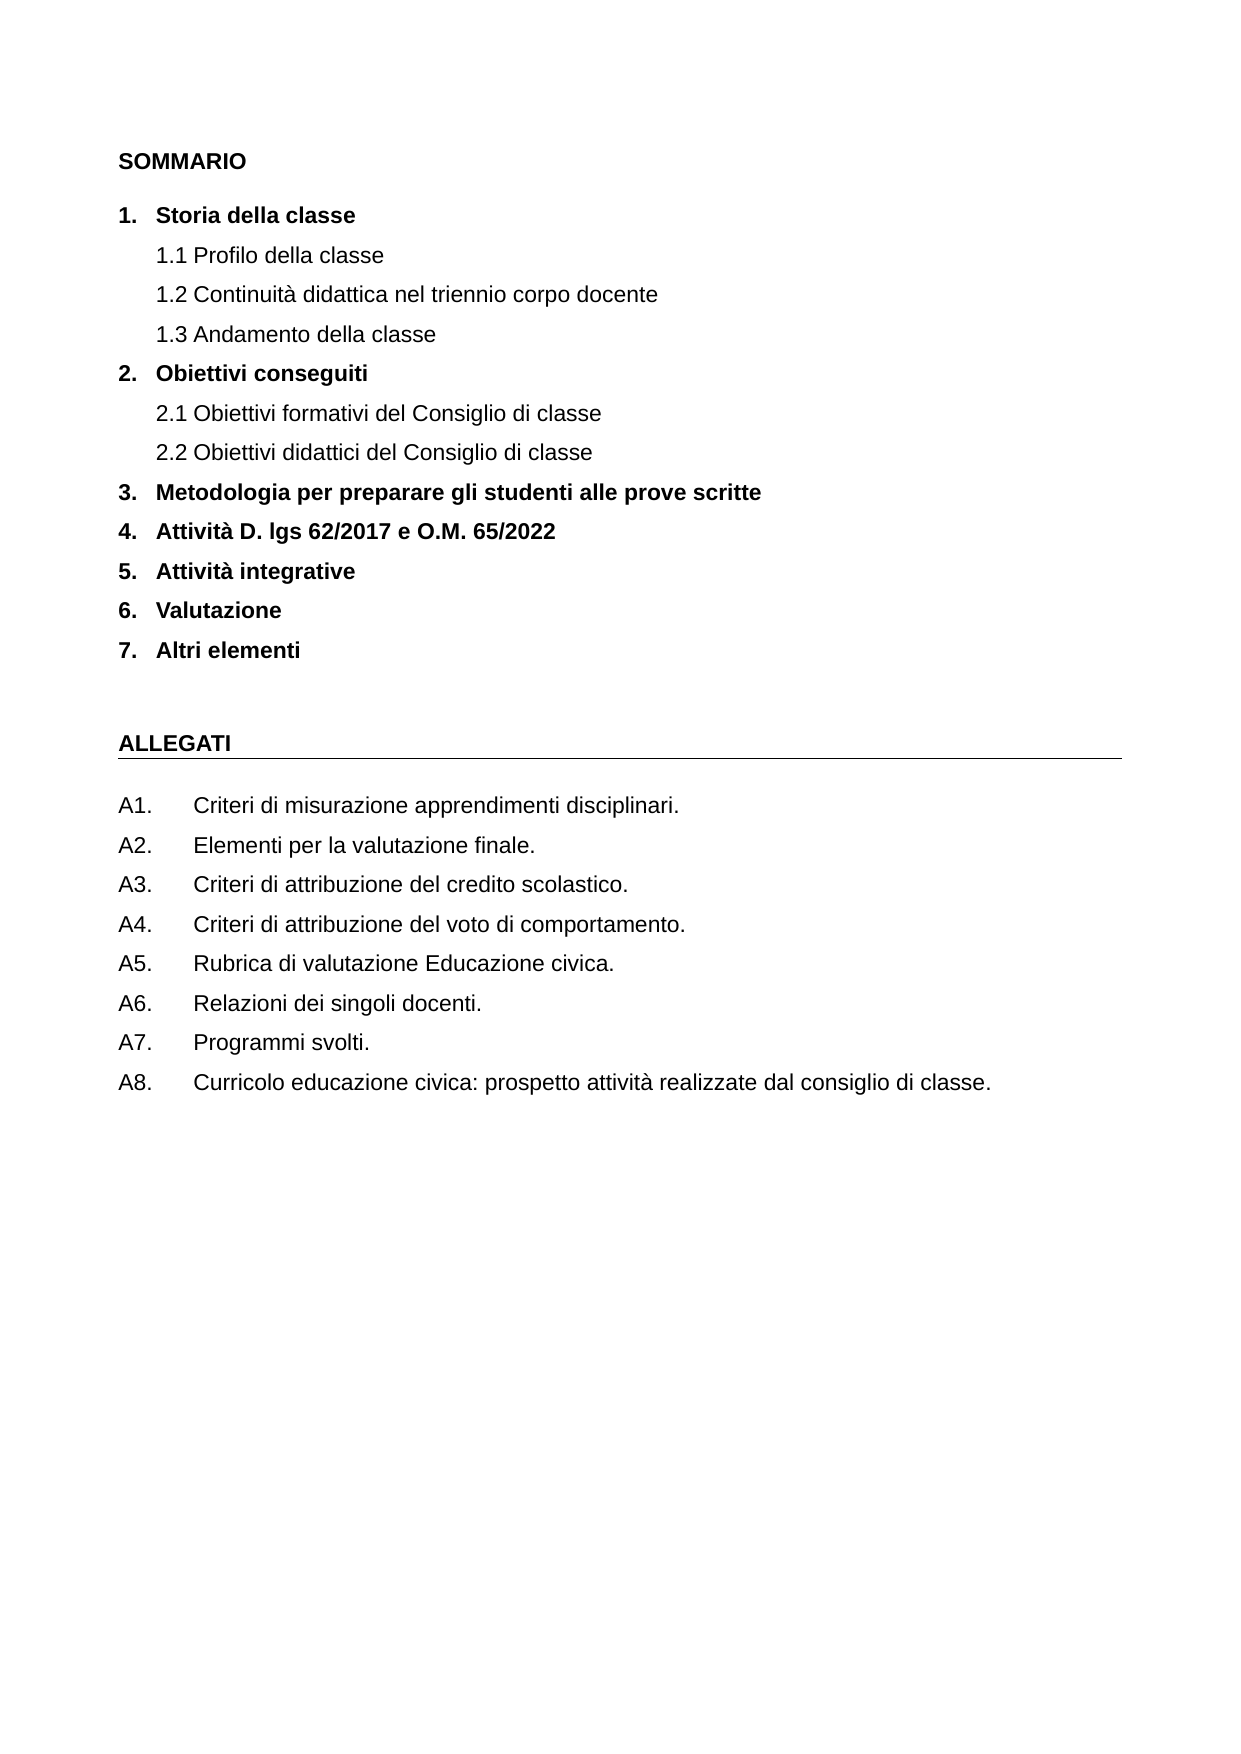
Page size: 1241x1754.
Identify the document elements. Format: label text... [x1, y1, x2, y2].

text A6. Relazioni dei singoli docenti. [118, 989, 1122, 1016]
list Continuità didattica nel triennio corpo docente [156, 281, 1122, 308]
list Obiettivi didattici del Consiglio di classe [156, 439, 1122, 466]
text A4. Criteri di attribuzione del voto di comportamento. [118, 911, 1122, 937]
list Obiettivi formativi del Consiglio di classe [156, 400, 1122, 426]
list Obiettivi conseguiti [118, 360, 1122, 387]
text SOMMARIO [118, 148, 1122, 176]
text A1. Criteri di misurazione apprendimenti disciplinari. [118, 792, 1122, 818]
text A8. Curricolo educazione civica: prospetto attività realizzate dal consiglio di classe. [118, 1068, 1122, 1095]
list Attività D. lgs 62/2017 e O.M. 65/2022 [118, 518, 1122, 545]
text A7. Programmi svolti. [118, 1029, 1122, 1055]
list Valutazione [118, 597, 1122, 624]
list Andamento della classe [156, 321, 1122, 347]
text A5. Rubrica di valutazione Educazione civica. [118, 950, 1122, 976]
list Attività integrative [118, 558, 1122, 584]
list Profilo della classe [156, 242, 1122, 268]
list Altri elementi [118, 637, 1122, 663]
text A3. Criteri di attribuzione del credito scolastico. [118, 871, 1122, 897]
text A2. Elementi per la valutazione finale. [118, 832, 1122, 858]
list Metodologia per preparare gli studenti alle prove scritte [118, 479, 1122, 505]
list Storia della classe [118, 202, 1122, 229]
subtitle ALLEGATI [118, 730, 1122, 758]
